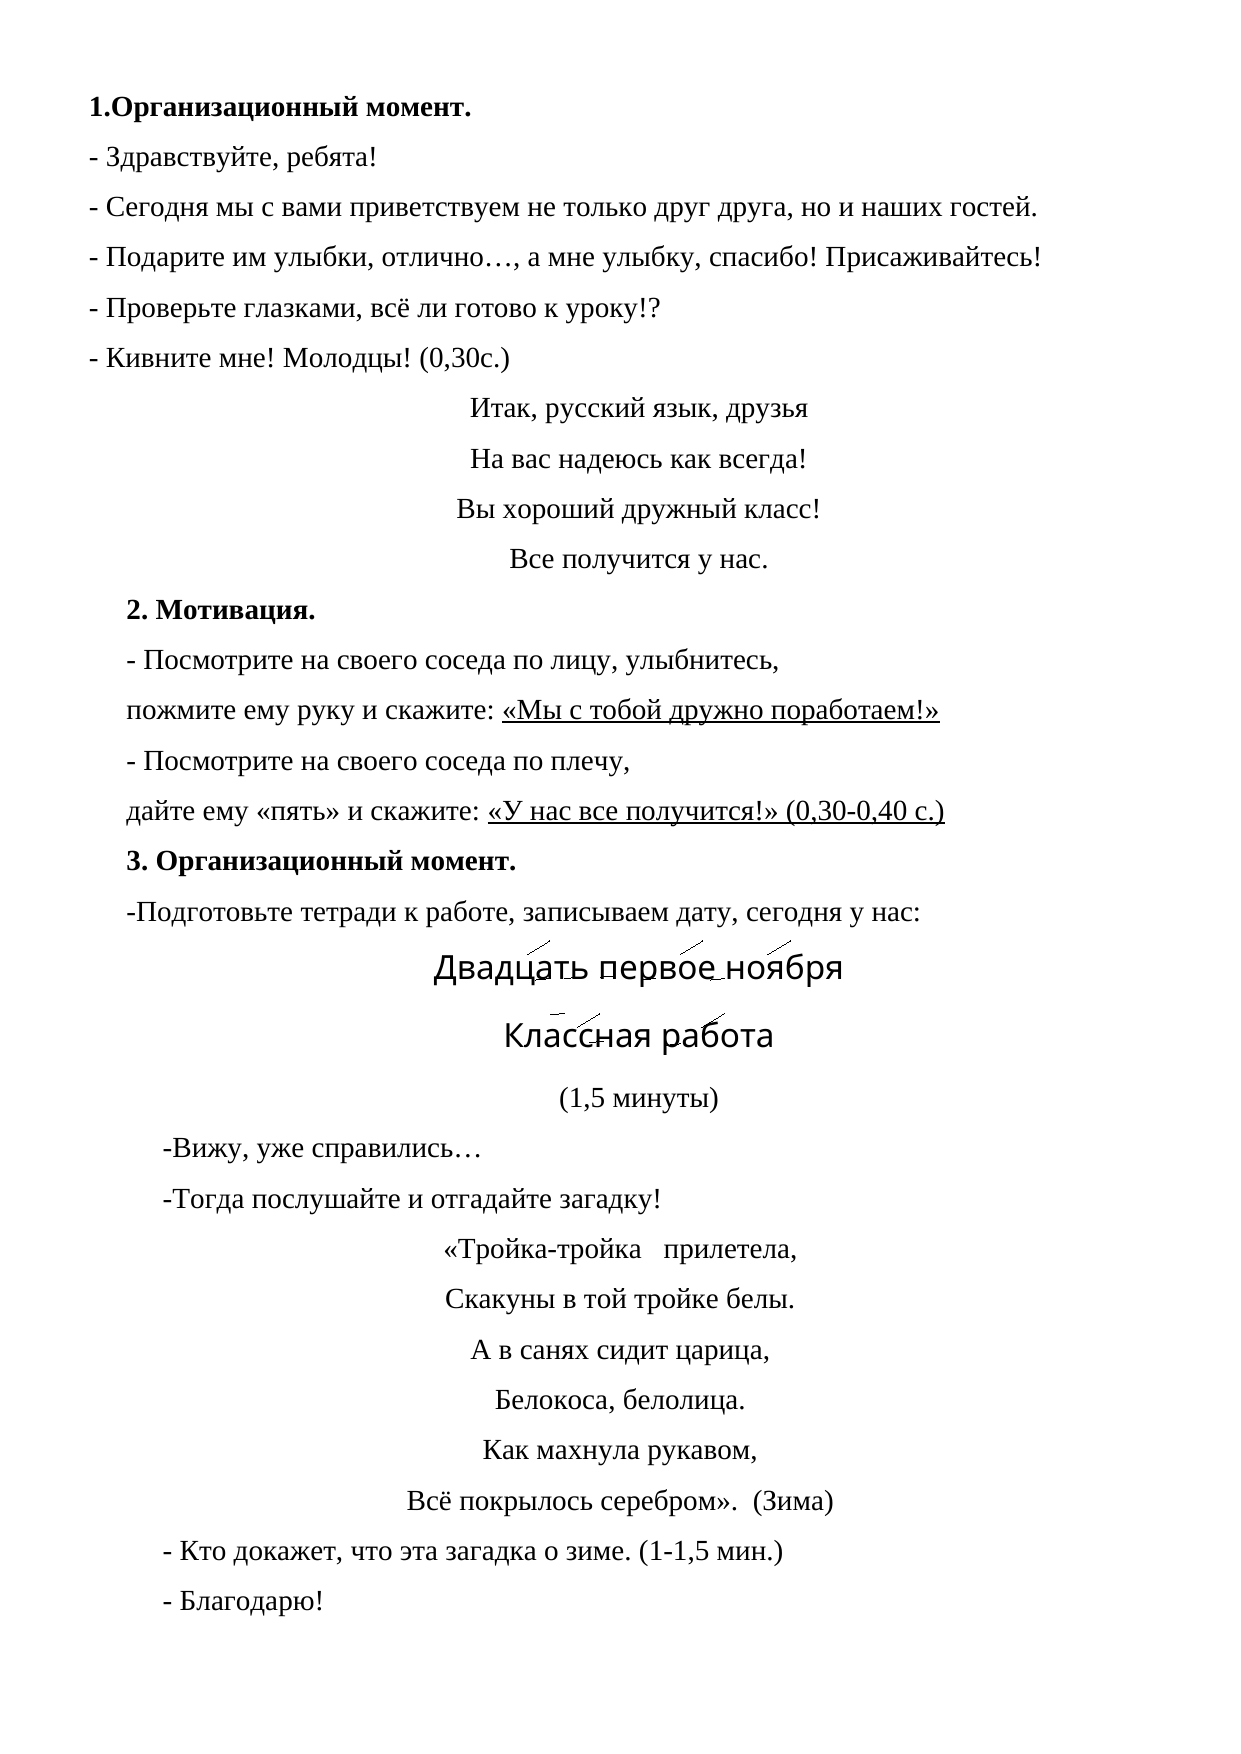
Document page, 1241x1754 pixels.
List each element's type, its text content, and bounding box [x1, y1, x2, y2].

text А в санях сидит царица, [89, 1332, 1152, 1365]
text 2. Мотивация. [126, 592, 1152, 625]
text - Кто докажет, что эта загадка о зиме. (1-1,5 мин.) [89, 1533, 1152, 1567]
text Всё покрылось серебром». (Зима) [89, 1483, 1152, 1516]
text Итак, русский язык, друзья [126, 391, 1152, 424]
text -Подготовьте тетради к работе, записываем дату, сегодня у нас: [126, 894, 1152, 927]
text дайте ему «пять» и скажите: «У нас все получится!» (0,30-0,40 с.) [126, 793, 1152, 827]
text - Посмотрите на своего соседа по лицу, улыбнитесь, [126, 642, 1152, 676]
text Все получится у нас. [126, 541, 1152, 575]
text На вас надеюсь как всегда! [126, 441, 1152, 474]
text Вы хороший дружный класс! [126, 491, 1152, 525]
text пожмите ему руку и скажите: «Мы с тобой дружно поработаем!» [126, 692, 1152, 726]
text 3. Организационный момент. [126, 843, 1152, 877]
text Классная работа [126, 1012, 1152, 1057]
text «Тройка-тройка прилетела, [89, 1231, 1152, 1265]
text -Тогда послушайте и отгадайте загадку! [89, 1181, 1152, 1214]
text (1,5 минуты) [126, 1080, 1152, 1114]
text - Проверьте глазками, всё ли готово к уроку!? [89, 290, 1152, 323]
text - Посмотрите на своего соседа по плечу, [126, 743, 1152, 776]
text - Здравствуйте, ребята! [89, 139, 1152, 172]
text 1.Организационный момент. [89, 89, 1152, 122]
text Как махнула рукавом, [89, 1432, 1152, 1466]
text -Вижу, уже справились… [89, 1131, 1152, 1164]
text - Кивните мне! Молодцы! (0,30с.) [89, 340, 1152, 374]
text Белокоса, белолица. [89, 1382, 1152, 1416]
text Скакуны в той тройке белы. [89, 1281, 1152, 1315]
text - Подарите им улыбки, отлично…, а мне улыбку, спасибо! Присаживайтесь! [89, 239, 1152, 273]
text - Благодарю! [89, 1583, 1152, 1617]
text - Сегодня мы с вами приветствуем не только друг друга, но и наших гостей. [89, 189, 1152, 223]
text Двадцать первое ноября [126, 944, 1152, 989]
